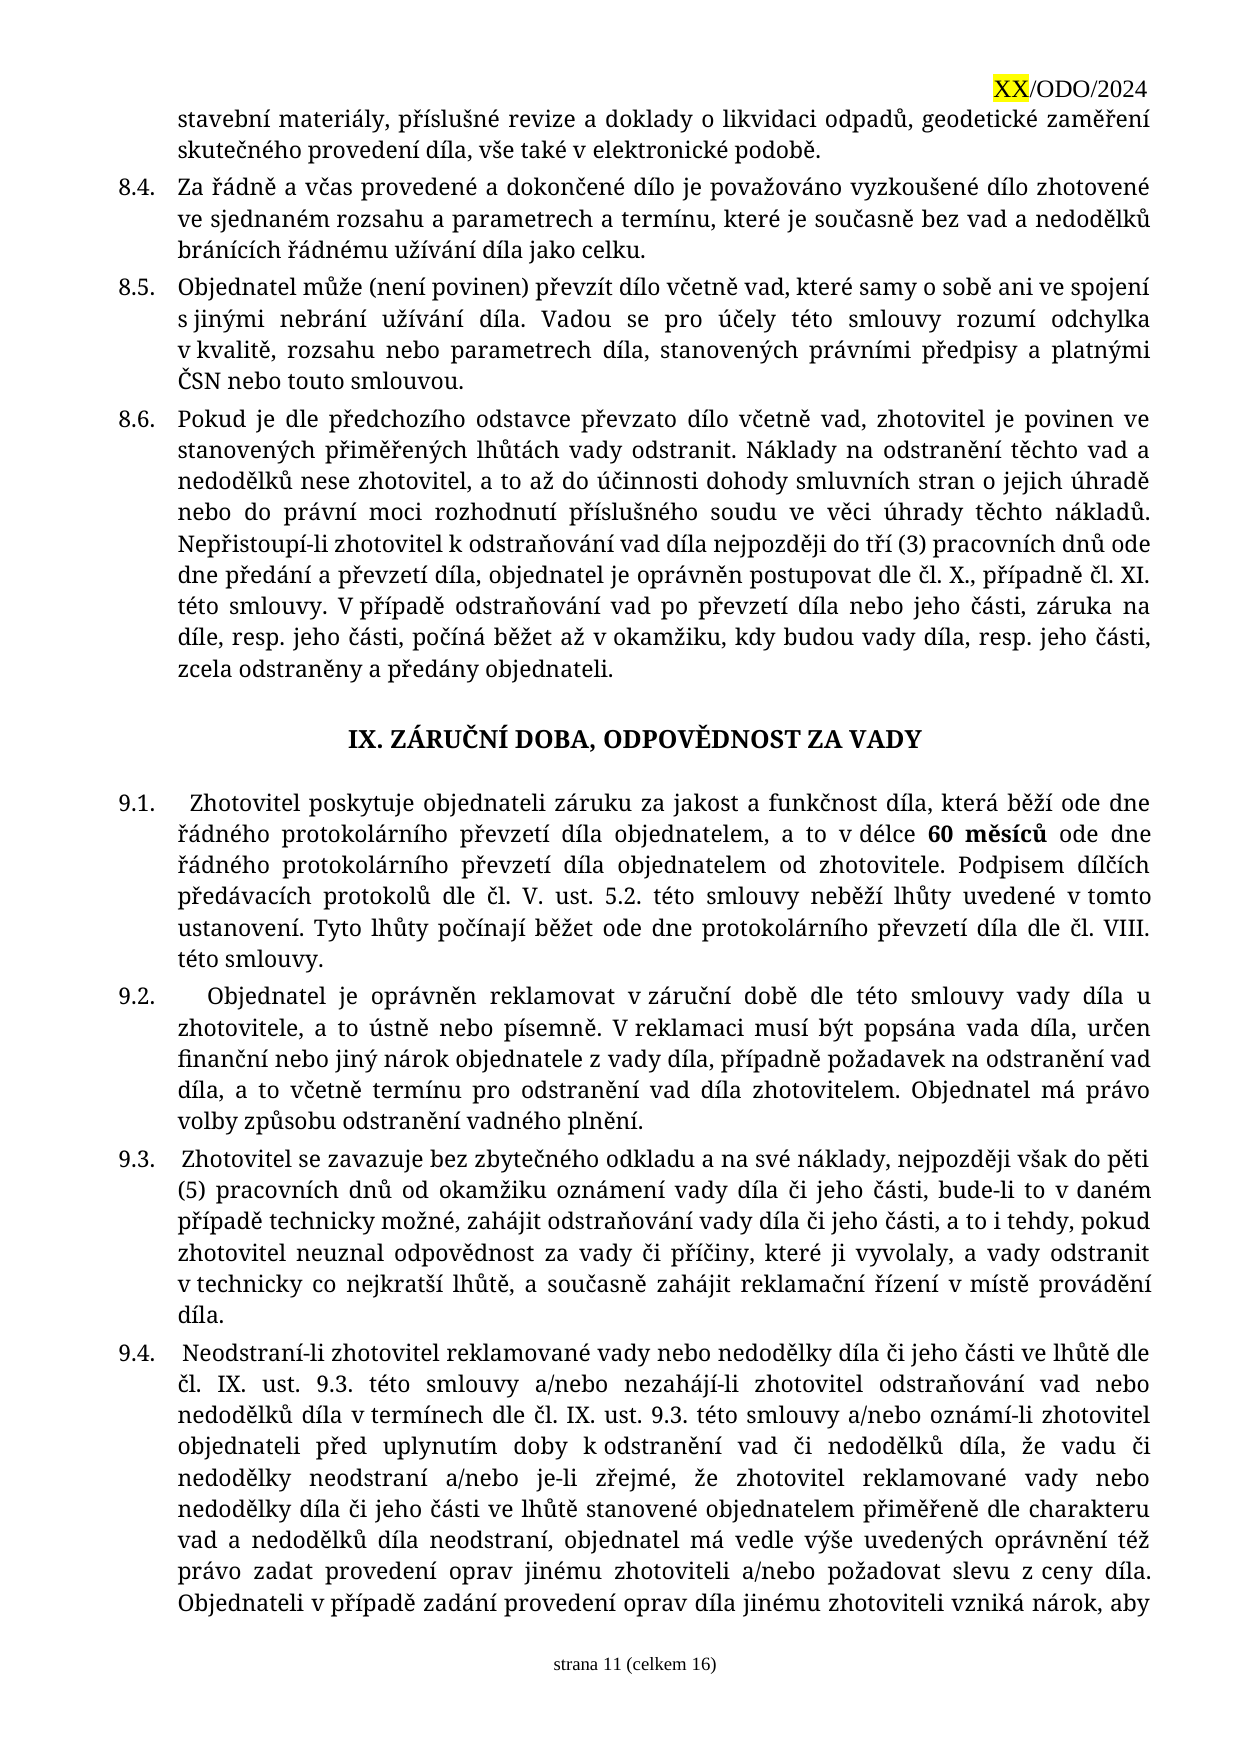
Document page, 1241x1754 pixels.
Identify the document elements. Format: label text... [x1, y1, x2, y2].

list Objednatel je oprávněn reklamovat v záruční době dle této smlouvy vady díla u zhotovitele, a to ústně nebo písemně. V reklamaci musí být popsána vada díla, určen finanční nebo jiný nárok objednatele z vady díla, případně požadavek na odstranění vad díla, a to včetně termínu pro odstranění vad díla zhotovitelem. Objednatel má právo volby způsobu odstranění vadného plnění. [118, 980, 1152, 1137]
subtitle IX. ZÁRUČNÍ DOBA, ODPOVĚDNOST ZA VADY [118, 721, 1152, 755]
list Za řádně a včas provedené a dokončené dílo je považováno vyzkoušené dílo zhotovené ve sjednaném rozsahu a parametrech a termínu, které je současně bez vad a nedodělků bránících řádnému užívání díla jako celku. [118, 171, 1152, 265]
list Pokud je dle předchozího odstavce převzato dílo včetně vad, zhotovitel je povinen ve stanovených přiměřených lhůtách vady odstranit. Náklady na odstranění těchto vad a nedodělků nese zhotovitel, a to až do účinnosti dohody smluvních stran o jejich úhradě nebo do právní moci rozhodnutí příslušného soudu ve věci úhrady těchto nákladů. Nepřistoupí-li zhotovitel k odstraňování vad díla nejpozději do tří (3) pracovních dnů ode dne předání a převzetí díla, objednatel je oprávněn postupovat dle čl. X., případně čl. XI. této smlouvy. V případě odstraňování vad po převzetí díla nebo jeho části, záruka na díle, resp. jeho části, počíná běžet až v okamžiku, kdy budou vady díla, resp. jeho části, zcela odstraněny a předány objednateli. [118, 402, 1152, 684]
list Zhotovitel poskytuje objednateli záruku za jakost a funkčnost díla, která běží ode dne řádného protokolárního převzetí díla objednatelem, a to v délce 60 měsíců ode dne řádného protokolárního převzetí díla objednatelem od zhotovitele. Podpisem dílčích předávacích protokolů dle čl. V. ust. 5.2. této smlouvy neběží lhůty uvedené v tomto ustanovení. Tyto lhůty počínají běžet ode dne protokolárního převzetí díla dle čl. VIII. této smlouvy. [118, 787, 1152, 974]
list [118, 102, 1152, 165]
list Zhotovitel se zavazuje bez zbytečného odkladu a na své náklady, nejpozději však do pěti (5) pracovních dnů od okamžiku oznámení vady díla či jeho části, bude-li to v daném případě technicky možné, zahájit odstraňování vady díla či jeho části, a to i tehdy, pokud zhotovitel neuznal odpovědnost za vady či příčiny, které ji vyvolaly, a vady odstranit v technicky co nejkratší lhůtě, a současně zahájit reklamační řízení v místě provádění díla. [118, 1143, 1152, 1330]
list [118, 1337, 1152, 1618]
list Objednatel může (není povinen) převzít dílo včetně vad, které samy o sobě ani ve spojení s jinými nebrání užívání díla. Vadou se pro účely této smlouvy rozumí odchylka v kvalitě, rozsahu nebo parametrech díla, stanovených právními předpisy a platnými ČSN nebo touto smlouvou. [118, 271, 1152, 396]
